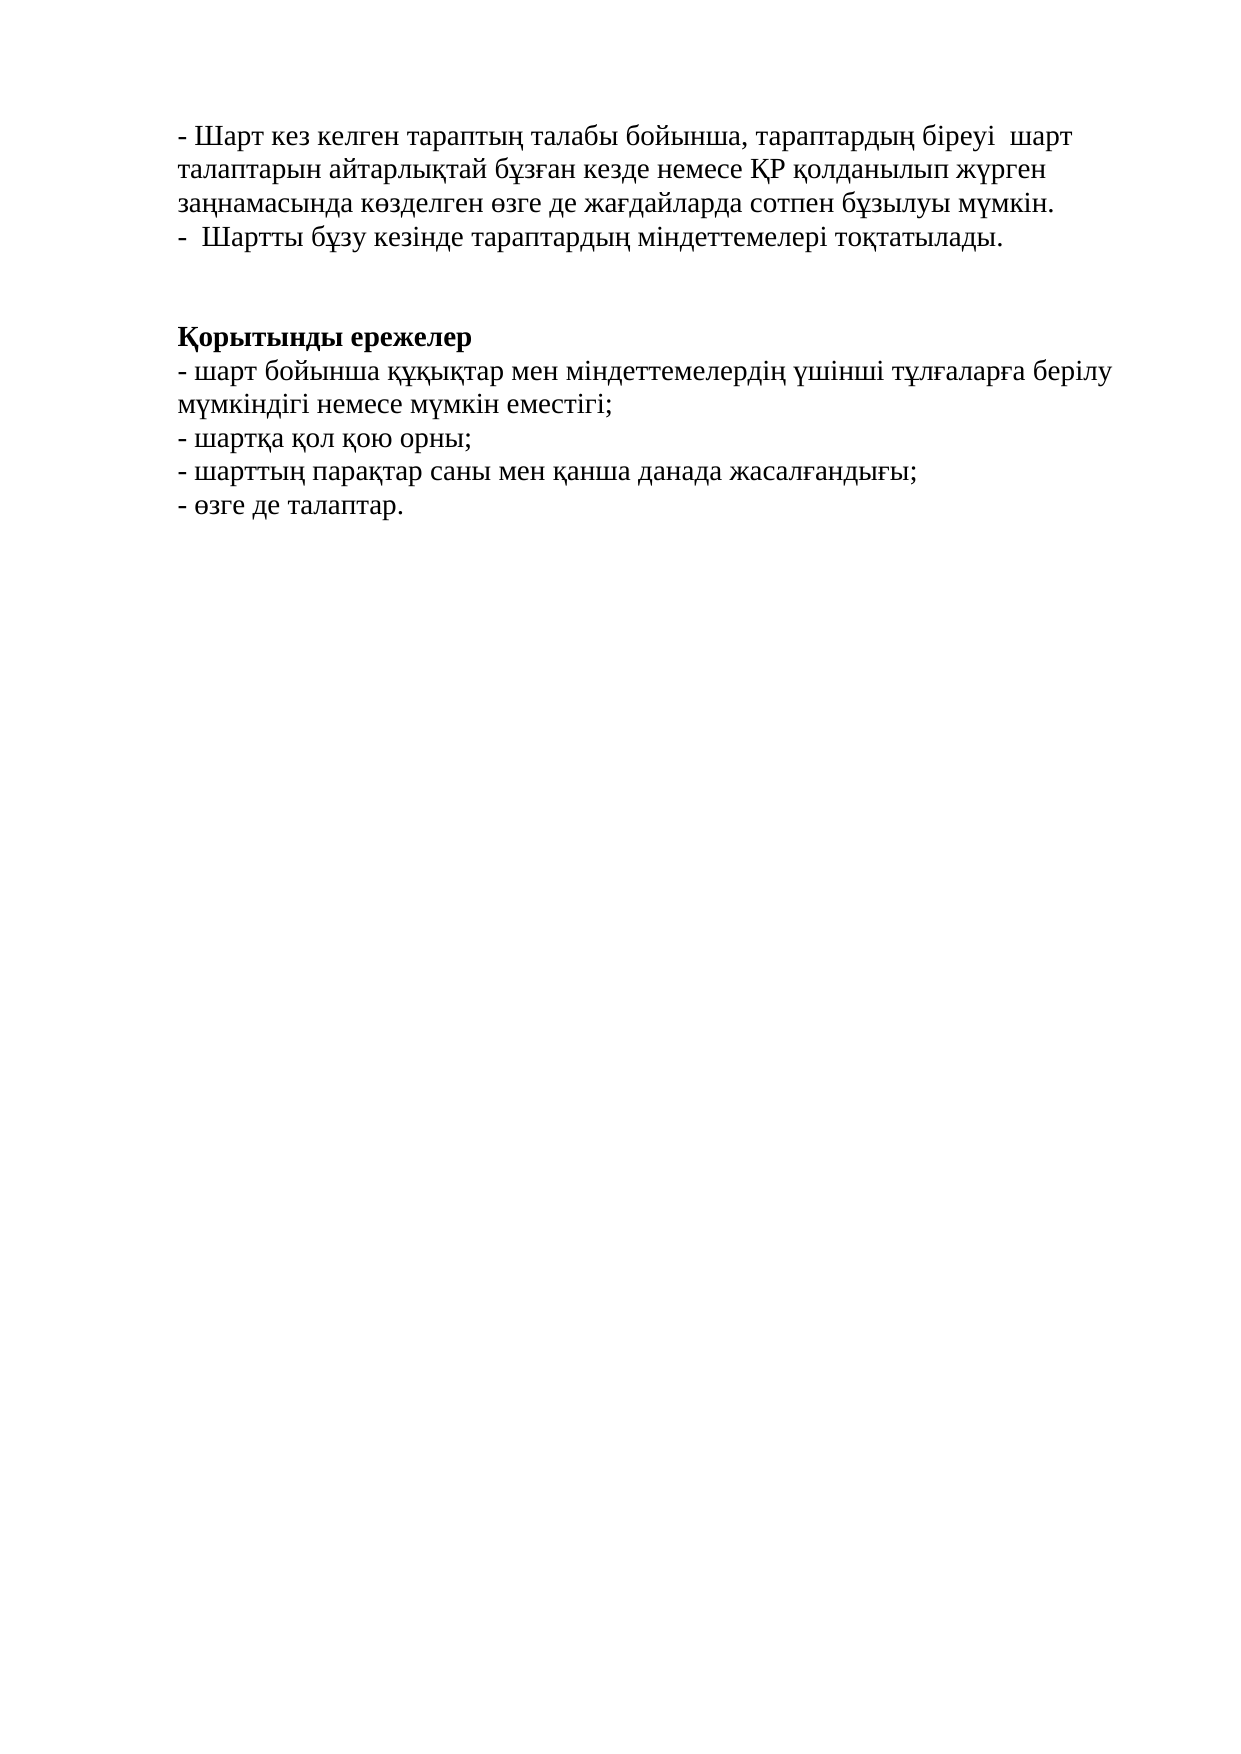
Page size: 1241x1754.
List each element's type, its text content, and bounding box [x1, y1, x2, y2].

text - Шарт кез келген тараптың талабы бойынша, тараптардың біреуі шарт талаптарын айтарлықтай бұзған кезде немесе ҚР қолданылып жүрген заңнамасында көзделген өзге де жағдайларда сотпен бұзылуы мүмкін. [177, 118, 1152, 219]
text - шарт бойынша құқықтар мен міндеттемелердің үшінші тұлғаларға берілу мүмкіндігі немесе мүмкін еместігі; [177, 353, 1152, 420]
text Қорытынды ережелер [177, 319, 1152, 353]
text - өзге де талаптар. [177, 487, 1152, 521]
text - шарттың парақтар саны мен қанша данада жасалғандығы; [177, 453, 1152, 487]
text - шартқа қол қою орны; [177, 420, 1152, 453]
text - Шартты бұзу кезiнде тараптардың мiндеттемелерi тоқтатылады. [177, 219, 1152, 252]
